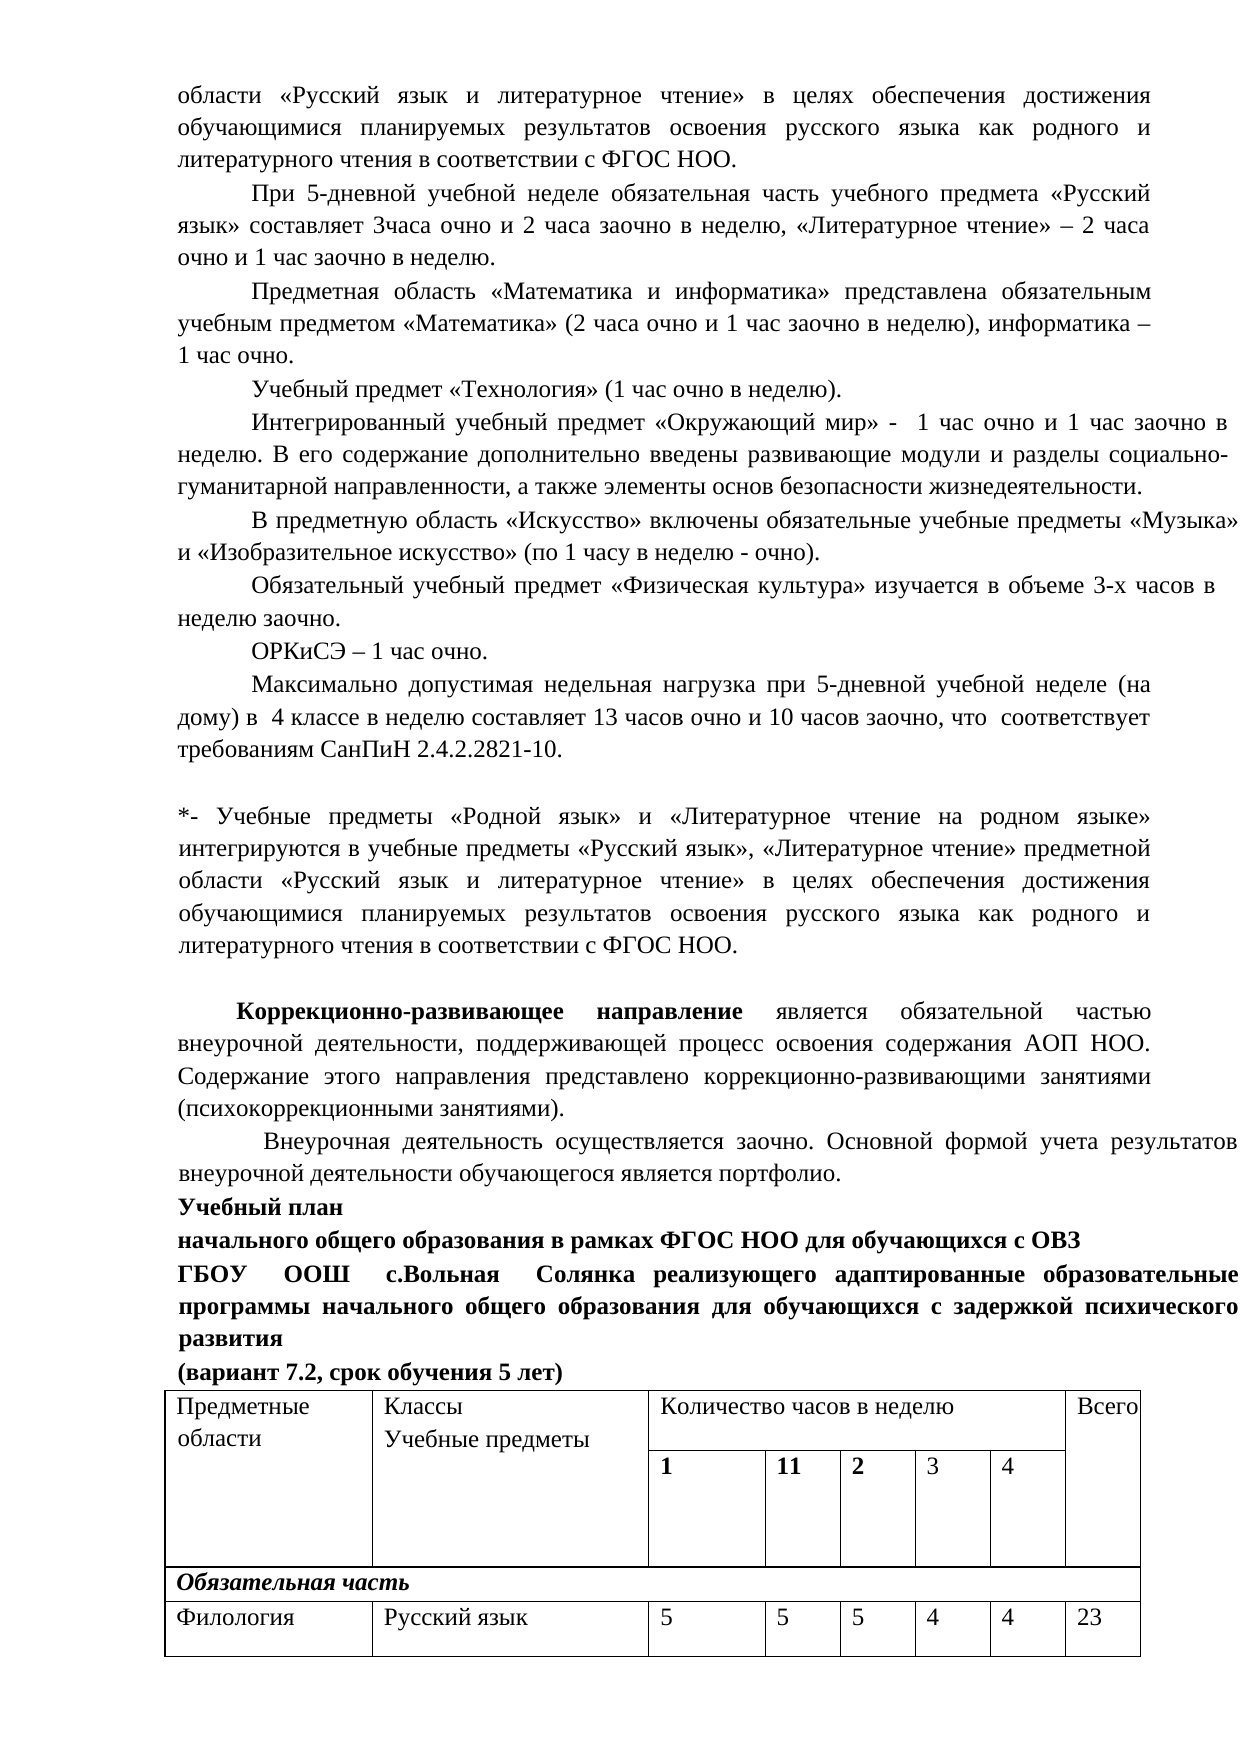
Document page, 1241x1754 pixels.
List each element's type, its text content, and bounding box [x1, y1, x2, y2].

text *- Учебные предметы «Родной язык» и «Литературное чтение на родном языке» интегрируются в учебные предметы «Русский язык», «Литературное чтение» предметной области «Русский язык и литературное чтение» в целях обеспечения достижения обучающимися планируемых результатов освоения русского языка как родного и литературного чтения в соответствии с ФГОС НОО. [177, 801, 1151, 958]
text В предметную область «Искусство» включены обязательные учебные предметы «Музыка» и «Изобразительное искусство» (по 1 часу в неделю - очно). [177, 505, 1239, 566]
text Коррекционно-развивающее направление является обязательной частью внеурочной деятельности, поддерживающей процесс освоения содержания АОП НОО. Содержание этого направления представлено коррекционно-развивающими занятиями (психокоррекционными занятиями). [177, 996, 1152, 1122]
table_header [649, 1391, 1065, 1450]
text При 5-дневной учебной неделе обязательная часть учебного предмета «Русский язык» составляет 3часа очно и 2 часа заочно в неделю, «Литературное чтение» – 2 часа очно и 1 час заочно в неделю. [177, 178, 1152, 271]
text Предметная область «Математика и информатика» представлена обязательным учебным предметом «Математика» (2 часа очно и 1 час заочно в неделю), информатика – 1 час очно. [177, 276, 1152, 369]
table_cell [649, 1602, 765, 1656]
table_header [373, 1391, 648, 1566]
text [177, 80, 1151, 173]
text начального общего образования в рамках ФГОС НОО для обучающихся с ОВЗ [177, 1225, 1239, 1254]
text Максимально допустимая недельная нагрузка при 5-дневной учебной неделе (на дому) в 4 классе в неделю составляет 13 часов очно и 10 часов заочно, что соответствует требованиям СанПиН 2.4.2.2821-10. [177, 669, 1151, 763]
text ГБОУ ООШ с.Вольная Солянка реализующего адаптированные образовательные программы начального общего образования для обучающихся с задержкой психического развития [177, 1259, 1239, 1352]
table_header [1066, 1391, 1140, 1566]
text ОРКиСЭ – 1 час очно. [251, 636, 1239, 665]
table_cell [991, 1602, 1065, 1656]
text (вариант 7.2, срок обучения 5 лет) [177, 1357, 1239, 1385]
text Обязательный учебный предмет «Физическая культура» изучается в объеме 3-х часов в неделю заочно. [177, 571, 1217, 631]
text Интегрированный учебный предмет «Окружающий мир» - 1 час очно и 1 час заочно в неделю. В его содержание дополнительно введены развивающие модули и разделы социально-гуманитарной направленности, а также элементы основ безопасности жизнедеятельности. [177, 407, 1230, 500]
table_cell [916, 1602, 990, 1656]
text Учебный предмет «Технология» (1 час очно в неделю). [251, 374, 1239, 402]
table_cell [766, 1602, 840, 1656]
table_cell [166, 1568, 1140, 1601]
text Внеурочная деятельность осуществляется заочно. Основной формой учета результатов внеурочной деятельности обучающегося является портфолио. [177, 1126, 1239, 1187]
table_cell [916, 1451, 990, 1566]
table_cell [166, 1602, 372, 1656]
text Учебный план [177, 1192, 1239, 1221]
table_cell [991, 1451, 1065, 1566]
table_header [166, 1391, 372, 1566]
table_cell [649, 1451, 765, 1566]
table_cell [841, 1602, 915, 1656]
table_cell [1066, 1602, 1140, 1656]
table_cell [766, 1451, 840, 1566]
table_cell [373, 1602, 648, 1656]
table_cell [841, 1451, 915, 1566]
